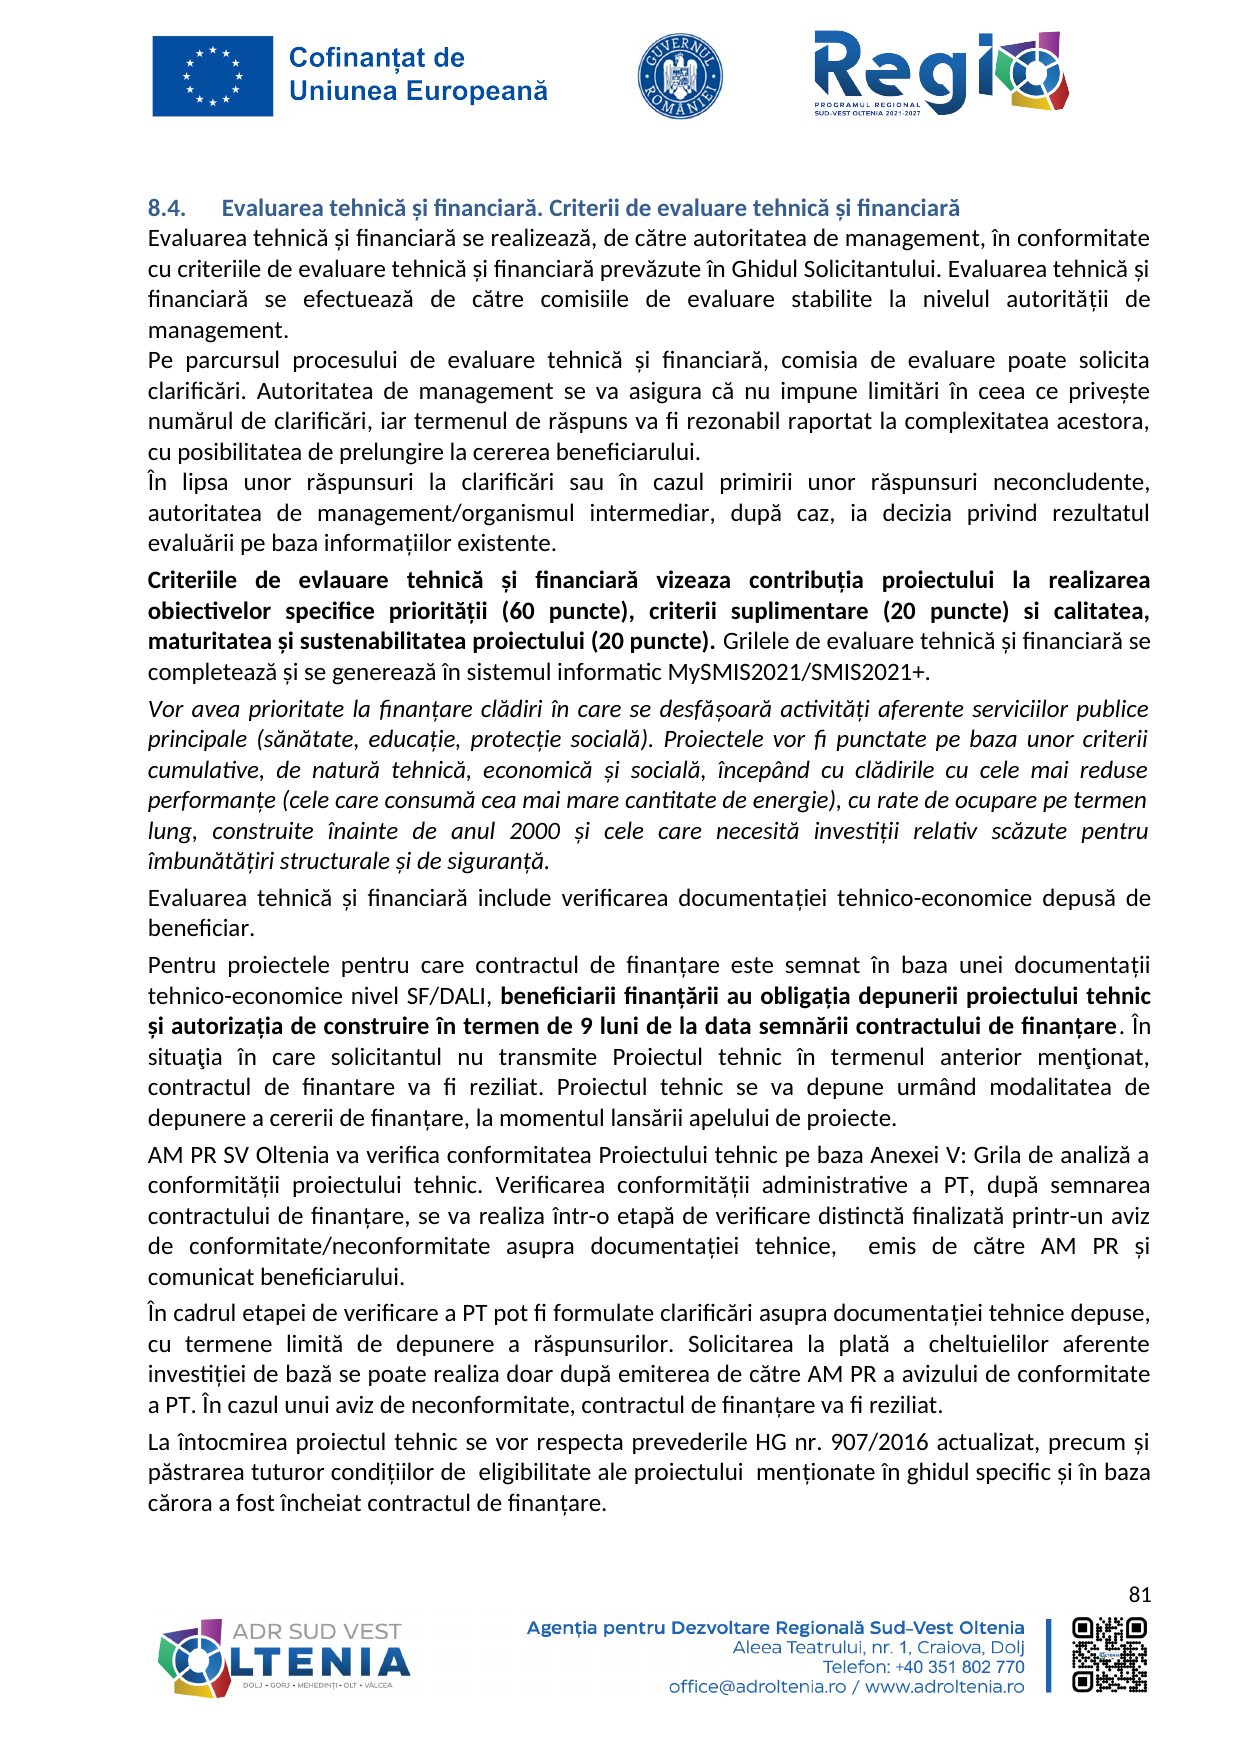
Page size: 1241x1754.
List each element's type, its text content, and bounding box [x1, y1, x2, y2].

text Pentru proiectele pentru care contractul de finanțare este semnat în baza unei documentații tehnico-economice nivel SF/DALI, beneficiarii finanțării au obligația depunerii proiectului tehnic și autorizația de construire în termen de 9 luni de la data semnării contractului de finanțare. În situaţia în care solicitantul nu transmite Proiectul tehnic în termenul anterior menţionat, contractul de finantare va fi reziliat. Proiectul tehnic se va depune urmând modalitatea de depunere a cererii de finanțare, la momentul lansării apelului de proiecte. [148, 949, 1152, 1132]
text Evaluarea tehnică și financiară se realizează, de către autoritatea de management, în conformitate cu criteriile de evaluare tehnică și financiară prevăzute în Ghidul Solicitantului. Evaluarea tehnică și financiară se efectuează de către comisiile de evaluare stabilite la nivelul autorității de management. [148, 222, 1152, 344]
text Criteriile de evlauare tehnică și financiară vizeaza contribuția proiectului la realizarea obiectivelor specifice priorității (60 puncte), criterii suplimentare (20 puncte) si calitatea, maturitatea și sustenabilitatea proiectului (20 puncte). Grilele de evaluare tehnică și financiară se completează și se generează în sistemul informatic MySMIS2021/SMIS2021+. [148, 564, 1152, 686]
text În lipsa unor răspunsuri la clarificări sau în cazul primirii unor răspunsuri neconcludente, autoritatea de management/organismul intermediar, după caz, ia decizia privind rezultatul evaluării pe baza informațiilor existente. [148, 467, 1152, 558]
text În cadrul etapei de verificare a PT pot fi formulate clarificări asupra documentației tehnice depuse, cu termene limită de depunere a răspunsurilor. Solicitarea la plată a cheltuielilor aferente investiției de bază se poate realiza doar după emiterea de către AM PR a avizului de conformitate a PT. În cazul unui aviz de neconformitate, contractul de finanțare va fi reziliat. [148, 1298, 1152, 1420]
picture [147, 31, 550, 120]
text Vor avea prioritate la finanţare clădiri în care se desfășoară activități aferente serviciilor publice principale (sănătate, educaţie, protecţie socială). Proiectele vor fi punctate pe baza unor criterii cumulative, de natură tehnică, economică și socială, începând cu clădirile cu cele mai reduse performanțe (cele care consumă cea mai mare cantitate de energie), cu rate de ocupare pe termen lung, construite înainte de anul 2000 și cele care necesită investiții relativ scăzute pentru îmbunătățiri structurale și de siguranță. [148, 693, 1152, 876]
text Pe parcursul procesului de evaluare tehnică și financiară, comisia de evaluare poate solicita clarificări. Autoritatea de management se va asigura că nu impune limitări în ceea ce privește numărul de clarificări, iar termenul de răspuns va fi rezonabil raportat la complexitatea acestora, cu posibilitatea de prelungire la cererea beneficiarului. [148, 344, 1152, 467]
picture [148, 1608, 1152, 1706]
picture [812, 29, 1071, 119]
text AM PR SV Oltenia va verifica conformitatea Proiectului tehnic pe baza Anexei V: Grila de analiză a conformității proiectului tehnic. Verificarea conformității administrative a PT, după semnarea contractului de finanțare, se va realiza într-o etapă de verificare distinctă finalizată printr-un aviz de conformitate/neconformitate asupra documentației tehnice, emis de către AM PR și comunicat beneficiarului. [148, 1139, 1152, 1291]
text 8.4. Evaluarea tehnică și financiară. Criterii de evaluare tehnică și financiară [148, 192, 1152, 222]
picture [633, 31, 728, 121]
text Evaluarea tehnică și financiară include verificarea documentației tehnico-economice depusă de beneficiar. [148, 882, 1152, 943]
text La întocmirea proiectul tehnic se vor respecta prevederile HG nr. 907/2016 actualizat, precum și păstrarea tuturor condițiilor de eligibilitate ale proiectului menționate în ghidul specific și în baza cărora a fost încheiat contractul de finanțare. [148, 1426, 1152, 1517]
